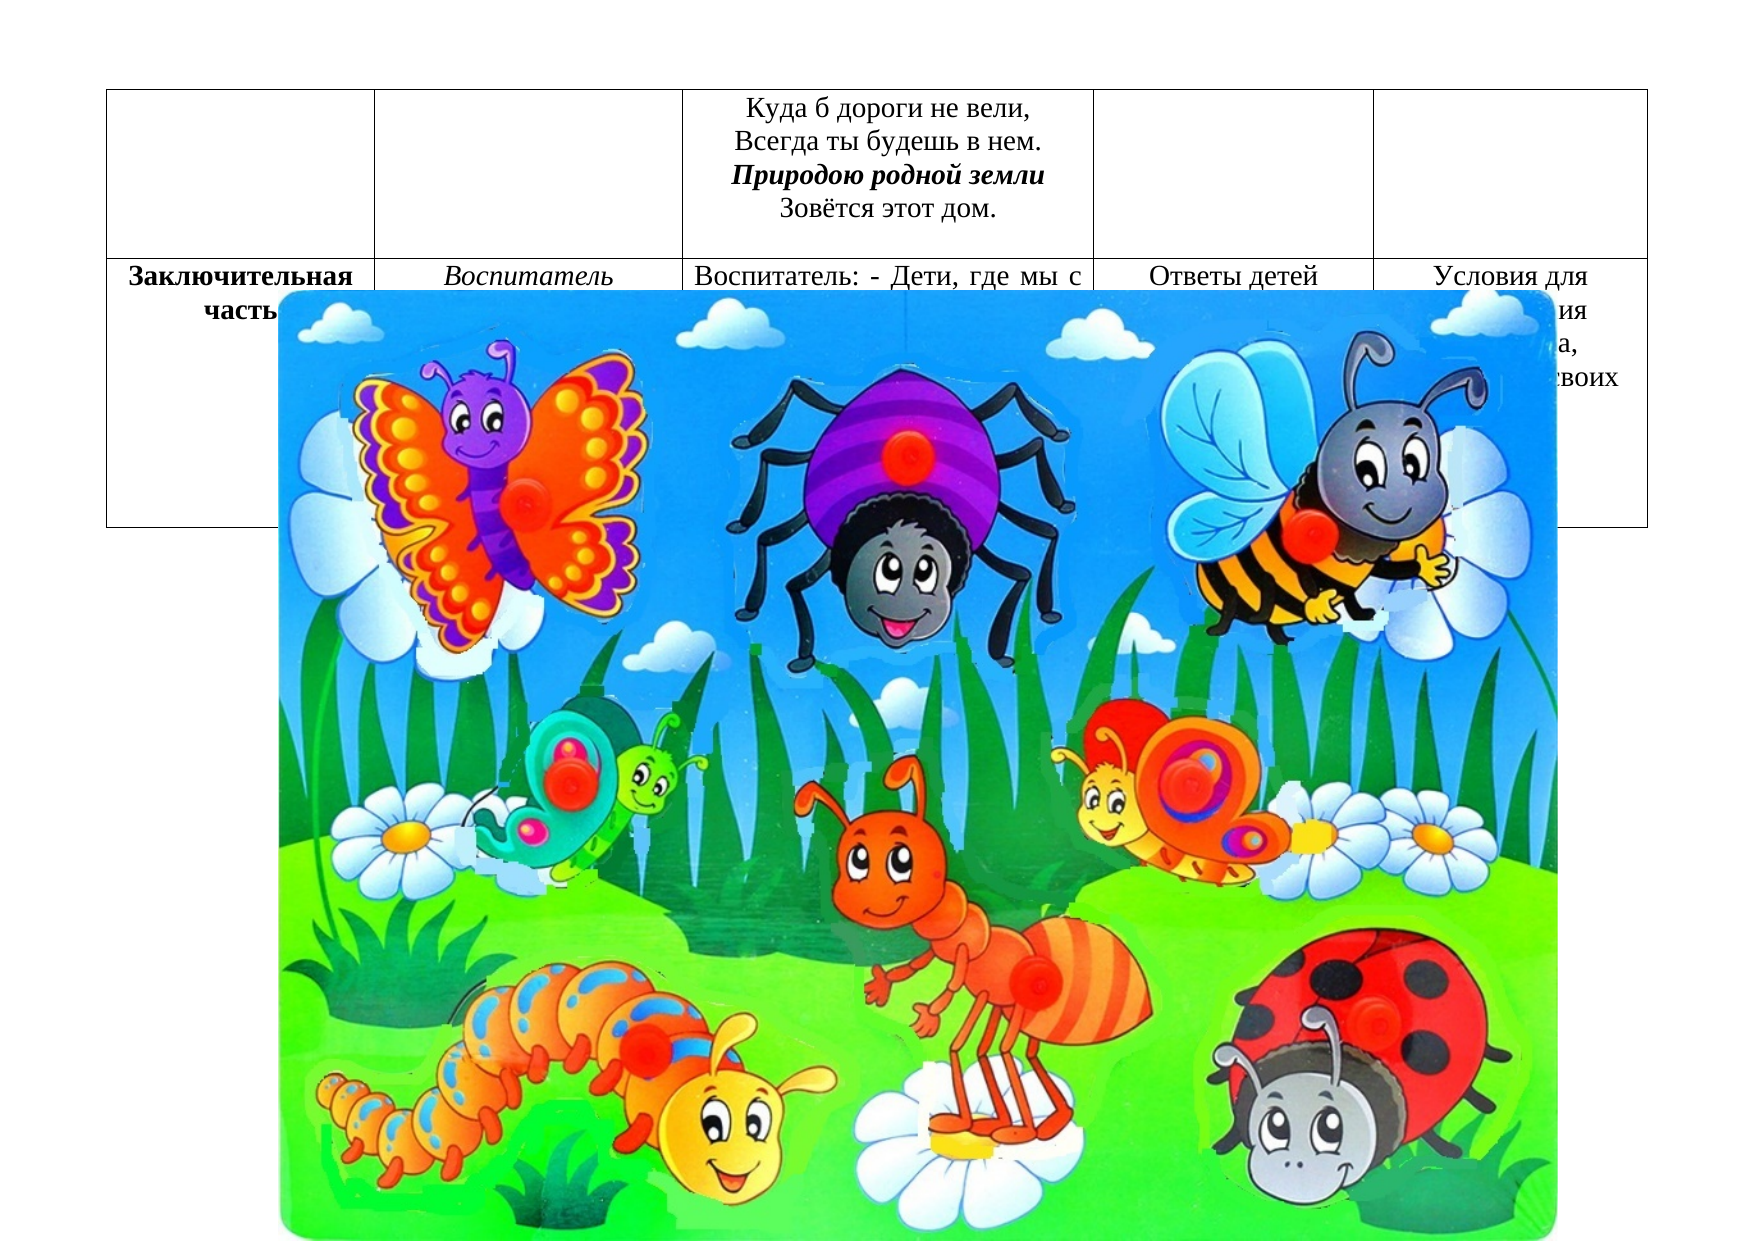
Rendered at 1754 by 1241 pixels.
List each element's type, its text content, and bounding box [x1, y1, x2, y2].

table_cell Заключительная часть [107, 259, 374, 527]
table_cell Воспитатель оценивает деятельность детей с положительной стороны [375, 259, 682, 290]
table_cell Ответы детей [1094, 259, 1373, 290]
table_cell [107, 90, 374, 257]
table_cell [1094, 90, 1373, 257]
picture [278, 290, 1558, 1241]
table_cell Условия для закрепления материала, выражения своих мыслей [1374, 259, 1647, 527]
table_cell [683, 90, 1093, 257]
table_cell [1374, 90, 1647, 257]
table_cell Воспитатель: - Дети, где мы с вами сегодня побывали? Вам понравилось наше занятие? Что нового вы сегодня узнали? Всем спасибо. Все молодцы!!! [683, 259, 1093, 290]
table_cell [375, 90, 682, 257]
